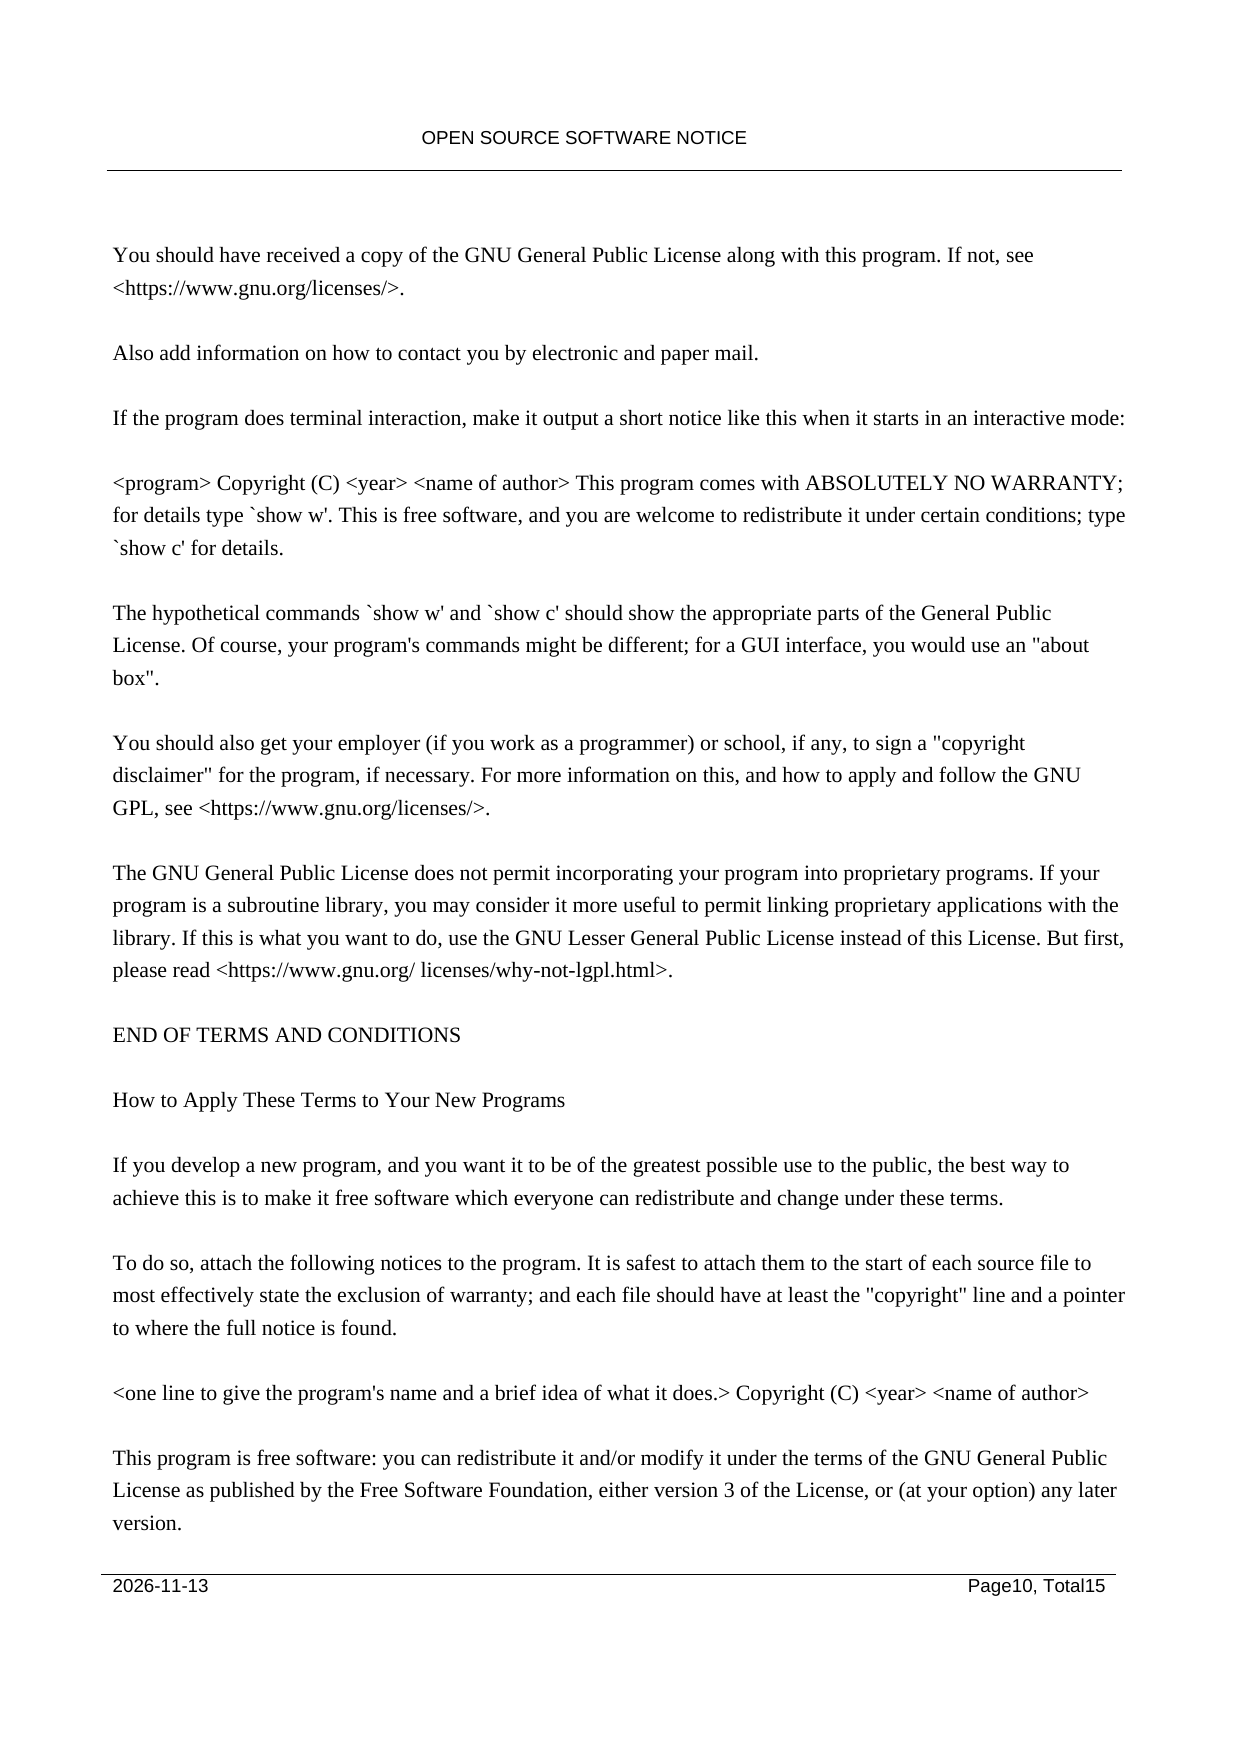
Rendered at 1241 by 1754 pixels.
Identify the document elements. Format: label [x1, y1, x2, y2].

text [112, 206, 1128, 1539]
